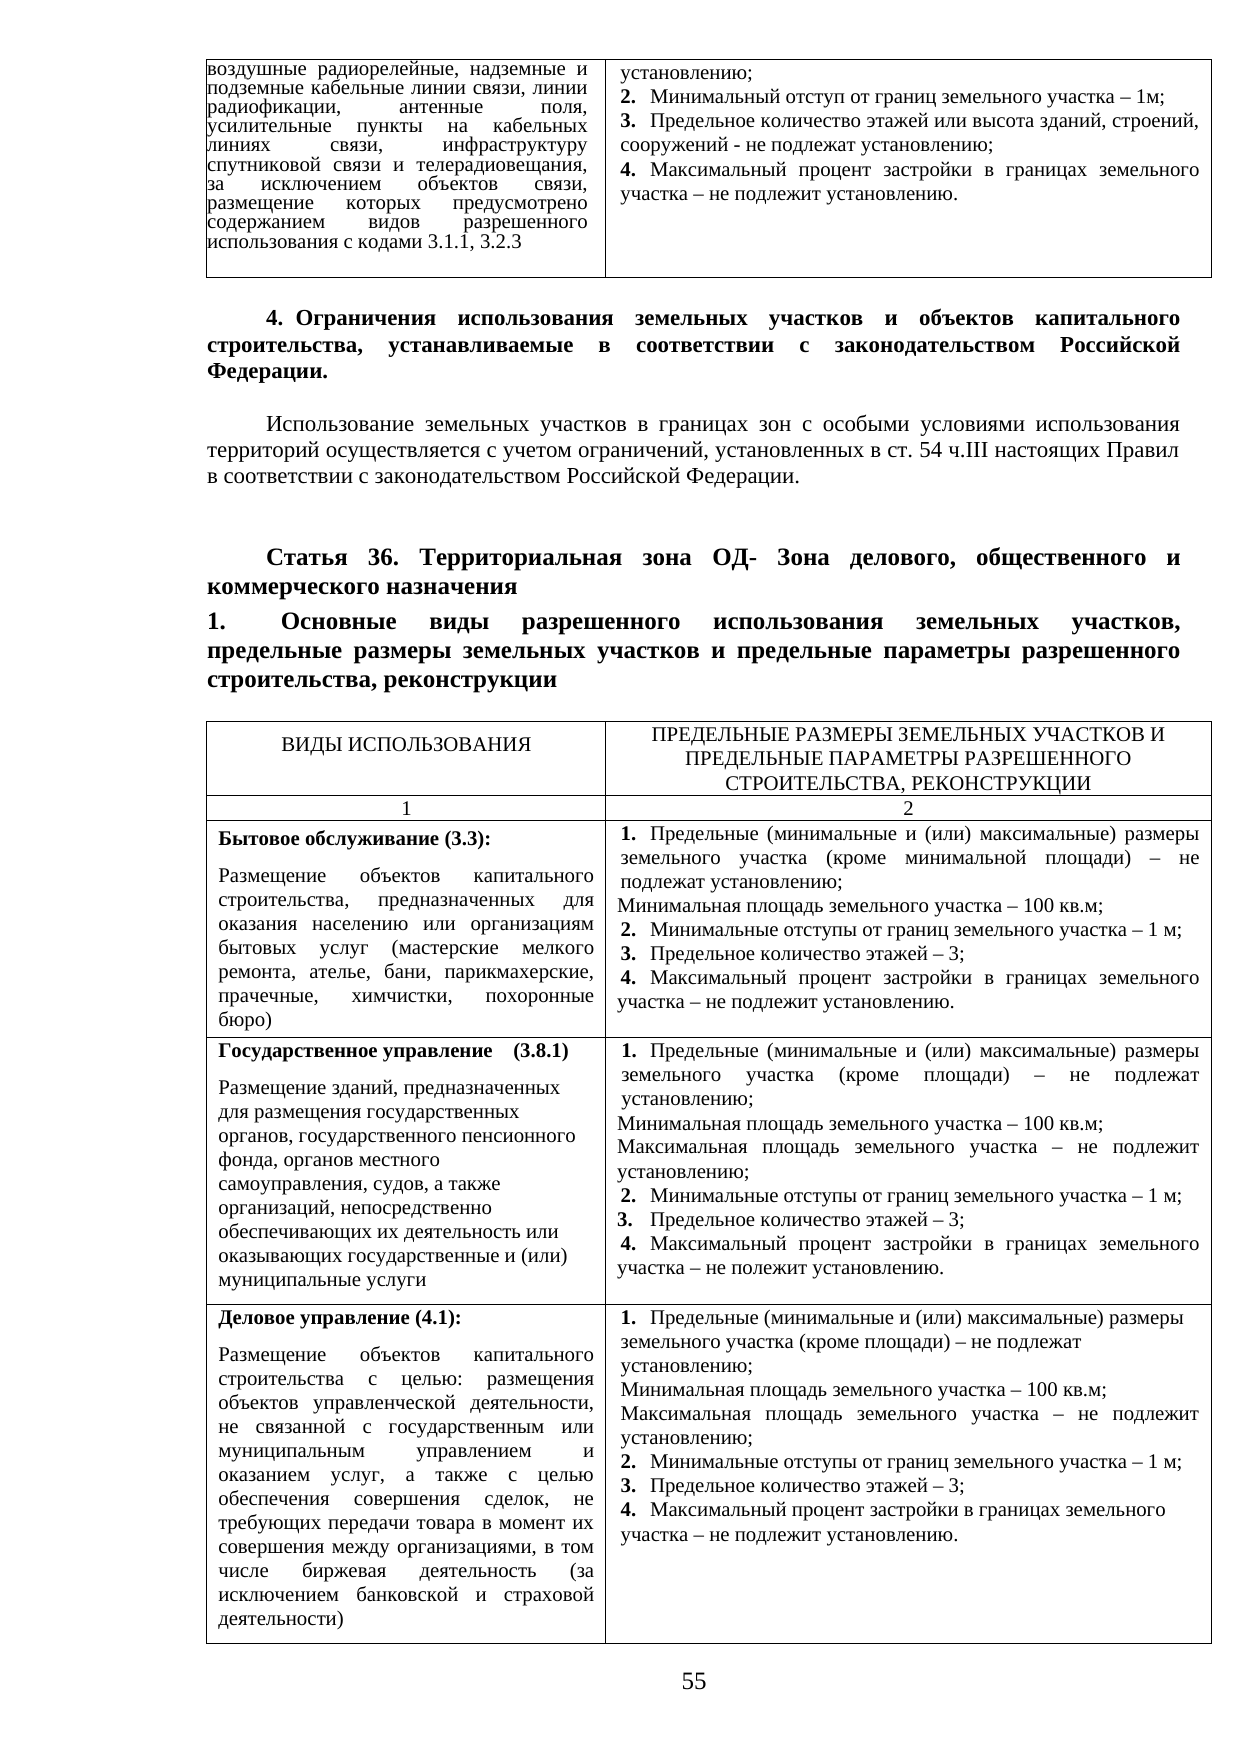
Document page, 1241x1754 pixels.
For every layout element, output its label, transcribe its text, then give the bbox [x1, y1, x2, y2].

table_cell Государственное управление (3.8.1) Размещение зданий, предназначенных для размещения государственных органов, государственного пенсионного фонда, органов местного самоуправления, судов, а также организаций, непосредственно обеспечивающих их деятельность или оказывающих государственные и (или) муниципальные услуги [207, 1038, 605, 1304]
text 1. Основные виды разрешенного использования земельных участков, предельные размеры земельных участков и предельные параметры разрешенного строительства, реконструкции [207, 606, 1181, 692]
subtitle Статья 36. Территориальная зона ОД- Зона делового, общественного и коммерческого назначения [207, 542, 1181, 600]
text Использование земельных участков в границах зон с особыми условиями использования территорий осуществляется с учетом ограничений, установленных в ст. 54 ч.III настоящих Правил в соответствии с законодательством Российской Федерации. [207, 410, 1181, 489]
text 4. Ограничения использования земельных участков и объектов капитального строительства, устанавливаемые в соответствии с законодательством Российской Федерации. [207, 304, 1181, 383]
table_cell 1 [207, 796, 605, 819]
table_header ВИДЫ ИСПОЛЬЗОВАНИЯ [207, 722, 605, 794]
table_cell Бытовое обслуживание (3.3): Размещение объектов капитального строительства, предназначенных для оказания населению или организациям бытовых услуг (мастерские мелкого ремонта, ателье, бани, парикмахерские, прачечные, химчистки, похоронные бюро) [207, 821, 605, 1037]
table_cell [606, 60, 1211, 277]
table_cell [207, 60, 605, 277]
table_cell Предельные (минимальные и (или) максимальные) размеры земельного участка (кроме площади) – не подлежат установлению; Минимальная площадь земельного участка – 100 кв.м; Максимальная площадь земельного участка – не подлежит установлению; Минимальные отступы от границ земельного участка – 1 м; Предельное количество этажей – 3; Максимальный процент застройки в границах земельного участка – не подлежит установлению. [606, 1305, 1211, 1643]
table_cell 2 [606, 796, 1211, 819]
table_header ПРЕДЕЛЬНЫЕ РАЗМЕРЫ ЗЕМЕЛЬНЫХ УЧАСТКОВ И ПРЕДЕЛЬНЫЕ ПАРАМЕТРЫ РАЗРЕШЕННОГО СТРОИТЕЛЬСТВА, РЕКОНСТРУКЦИИ [606, 722, 1211, 794]
table_cell Предельные (минимальные и (или) максимальные) размеры земельного участка (кроме площади) – не подлежат установлению; Минимальная площадь земельного участка – 100 кв.м; Максимальная площадь земельного участка – не подлежит установлению; Минимальные отступы от границ земельного участка – 1 м; Предельное количество этажей – 3; Максимальный процент застройки в границах земельного участка – не полежит установлению. [606, 1038, 1211, 1304]
table_cell Деловое управление (4.1): Размещение объектов капитального строительства с целью: размещения объектов управленческой деятельности, не связанной с государственным или муниципальным управлением и оказанием услуг, а также с целью обеспечения совершения сделок, не требующих передачи товара в момент их совершения между организациями, в том числе биржевая деятельность (за исключением банковской и страховой деятельности) [207, 1305, 605, 1643]
table_cell Предельные (минимальные и (или) максимальные) размеры земельного участка (кроме минимальной площади) – не подлежат установлению; Минимальная площадь земельного участка – 100 кв.м; Минимальные отступы от границ земельного участка – 1 м; Предельное количество этажей – 3; Максимальный процент застройки в границах земельного участка – не подлежит установлению. [606, 821, 1211, 1037]
